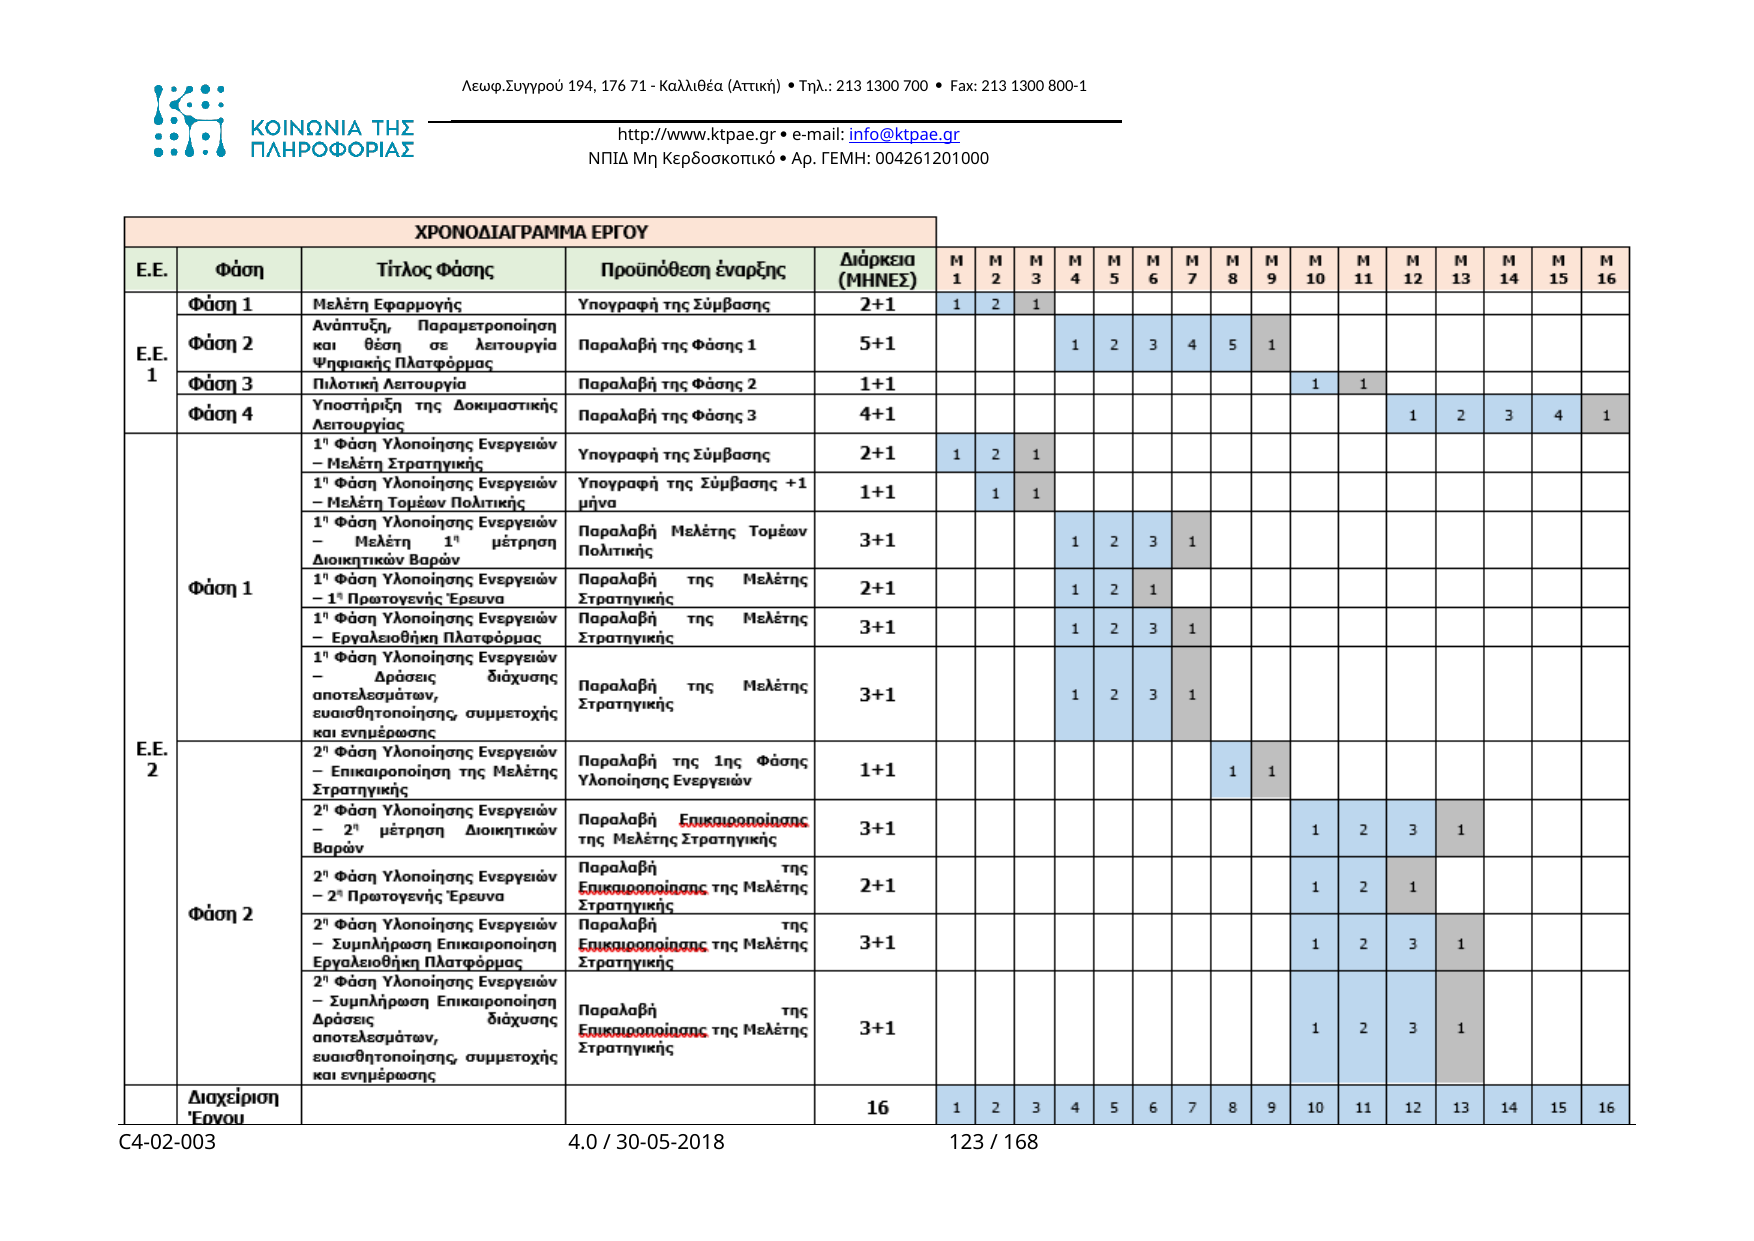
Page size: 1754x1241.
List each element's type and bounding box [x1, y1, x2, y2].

picture [118, 212, 1635, 1124]
picture [140, 75, 429, 164]
